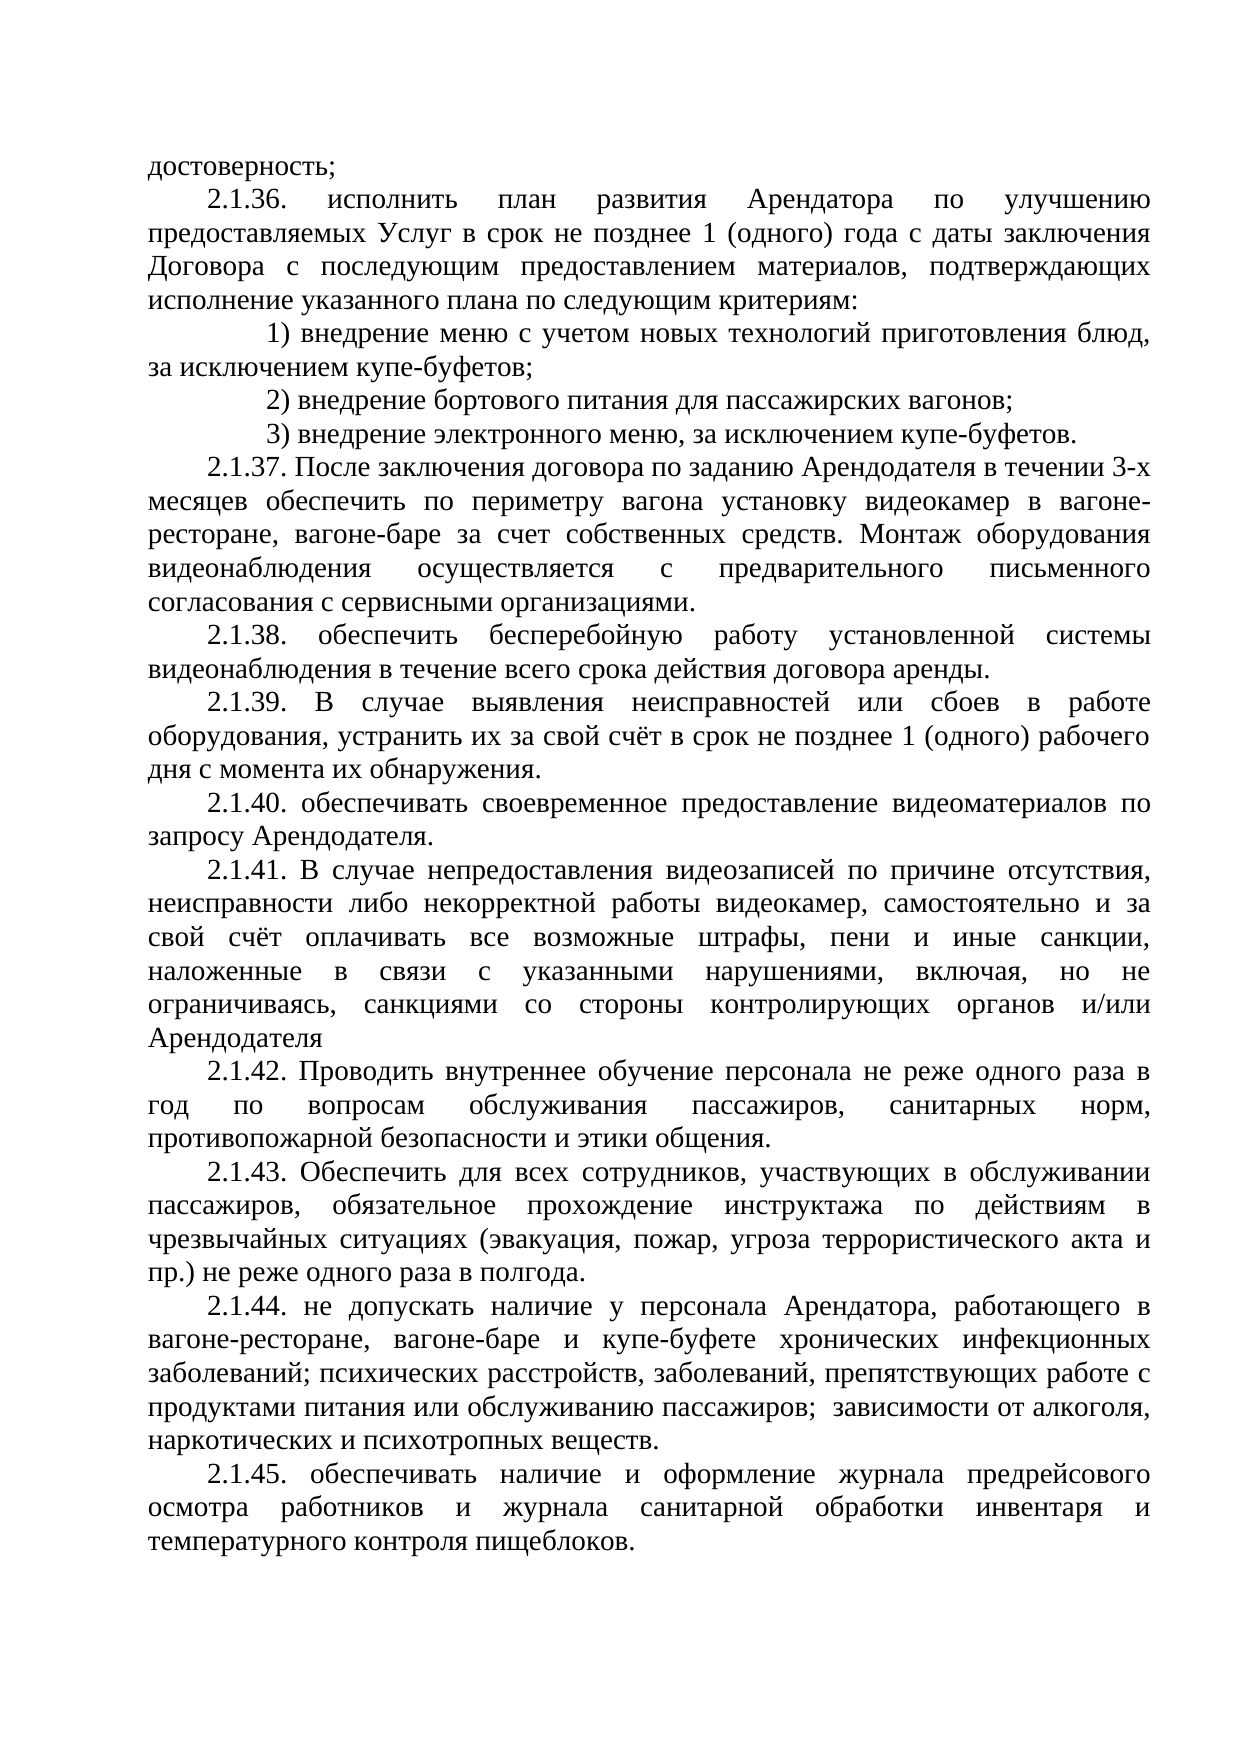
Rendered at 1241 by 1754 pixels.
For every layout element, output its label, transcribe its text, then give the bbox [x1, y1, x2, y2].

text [148, 148, 1152, 181]
text 2.1.37. После заключения договора по заданию Арендодателя в течении 3-х месяцев обеспечить по периметру вагона установку видеокамер в вагоне-ресторане, вагоне-баре за счет собственных средств. Монтаж оборудования видеонаблюдения осуществляется с предварительного письменного согласования с сервисными организациями. [148, 449, 1152, 617]
text 2.1.39. В случае выявления неисправностей или сбоев в работе оборудования, устранить их за свой счёт в срок не позднее 1 (одного) рабочего дня с момента их обнаружения. [148, 684, 1152, 785]
text 2.1.43. Обеспечить для всех сотрудников, участвующих в обслуживании пассажиров, обязательное прохождение инструктажа по действиям в чрезвычайных ситуациях (эвакуация, пожар, угроза террористического акта и пр.) не реже одного раза в полгода. [148, 1154, 1152, 1288]
text 3) внедрение электронного меню, за исключением купе-буфетов. [148, 416, 1152, 449]
text 2.1.40. обеспечивать своевременное предоставление видеоматериалов по запросу Арендодателя. [148, 785, 1152, 852]
text 2.1.36. исполнить план развития Арендатора по улучшению предоставляемых Услуг в срок не позднее 1 (одного) года с даты заключения Договора с последующим предоставлением материалов, подтверждающих исполнение указанного плана по следующим критериям: [148, 181, 1152, 315]
text 1) внедрение меню с учетом новых технологий приготовления блюд, за исключением купе-буфетов; [148, 315, 1152, 382]
text 2.1.42. Проводить внутреннее обучение персонала не реже одного раза в год по вопросам обслуживания пассажиров, санитарных норм, противопожарной безопасности и этики общения. [148, 1053, 1152, 1154]
text 2) внедрение бортового питания для пассажирских вагонов; [148, 382, 1152, 416]
text 2.1.38. обеспечить бесперебойную работу установленной системы видеонаблюдения в течение всего срока действия договора аренды. [148, 617, 1152, 684]
text 2.1.45. обеспечивать наличие и оформление журнала предрейсового осмотра работников и журнала санитарной обработки инвентаря и температурного контроля пищеблоков. [148, 1456, 1152, 1556]
text 2.1.44. не допускать наличие у персонала Арендатора, работающего в вагоне-ресторане, вагоне-баре и купе-буфете хронических инфекционных заболеваний; психических расстройств, заболеваний, препятствующих работе с продуктами питания или обслуживанию пассажиров; зависимости от алкоголя, наркотических и психотропных веществ. [148, 1288, 1152, 1456]
text 2.1.41. В случае непредоставления видеозаписей по причине отсутствия, неисправности либо некорректной работы видеокамер, самостоятельно и за свой счёт оплачивать все возможные штрафы, пени и иные санкции, наложенные в связи с указанными нарушениями, включая, но не ограничиваясь, санкциями со стороны контролирующих органов и/или Арендодателя [148, 852, 1152, 1053]
